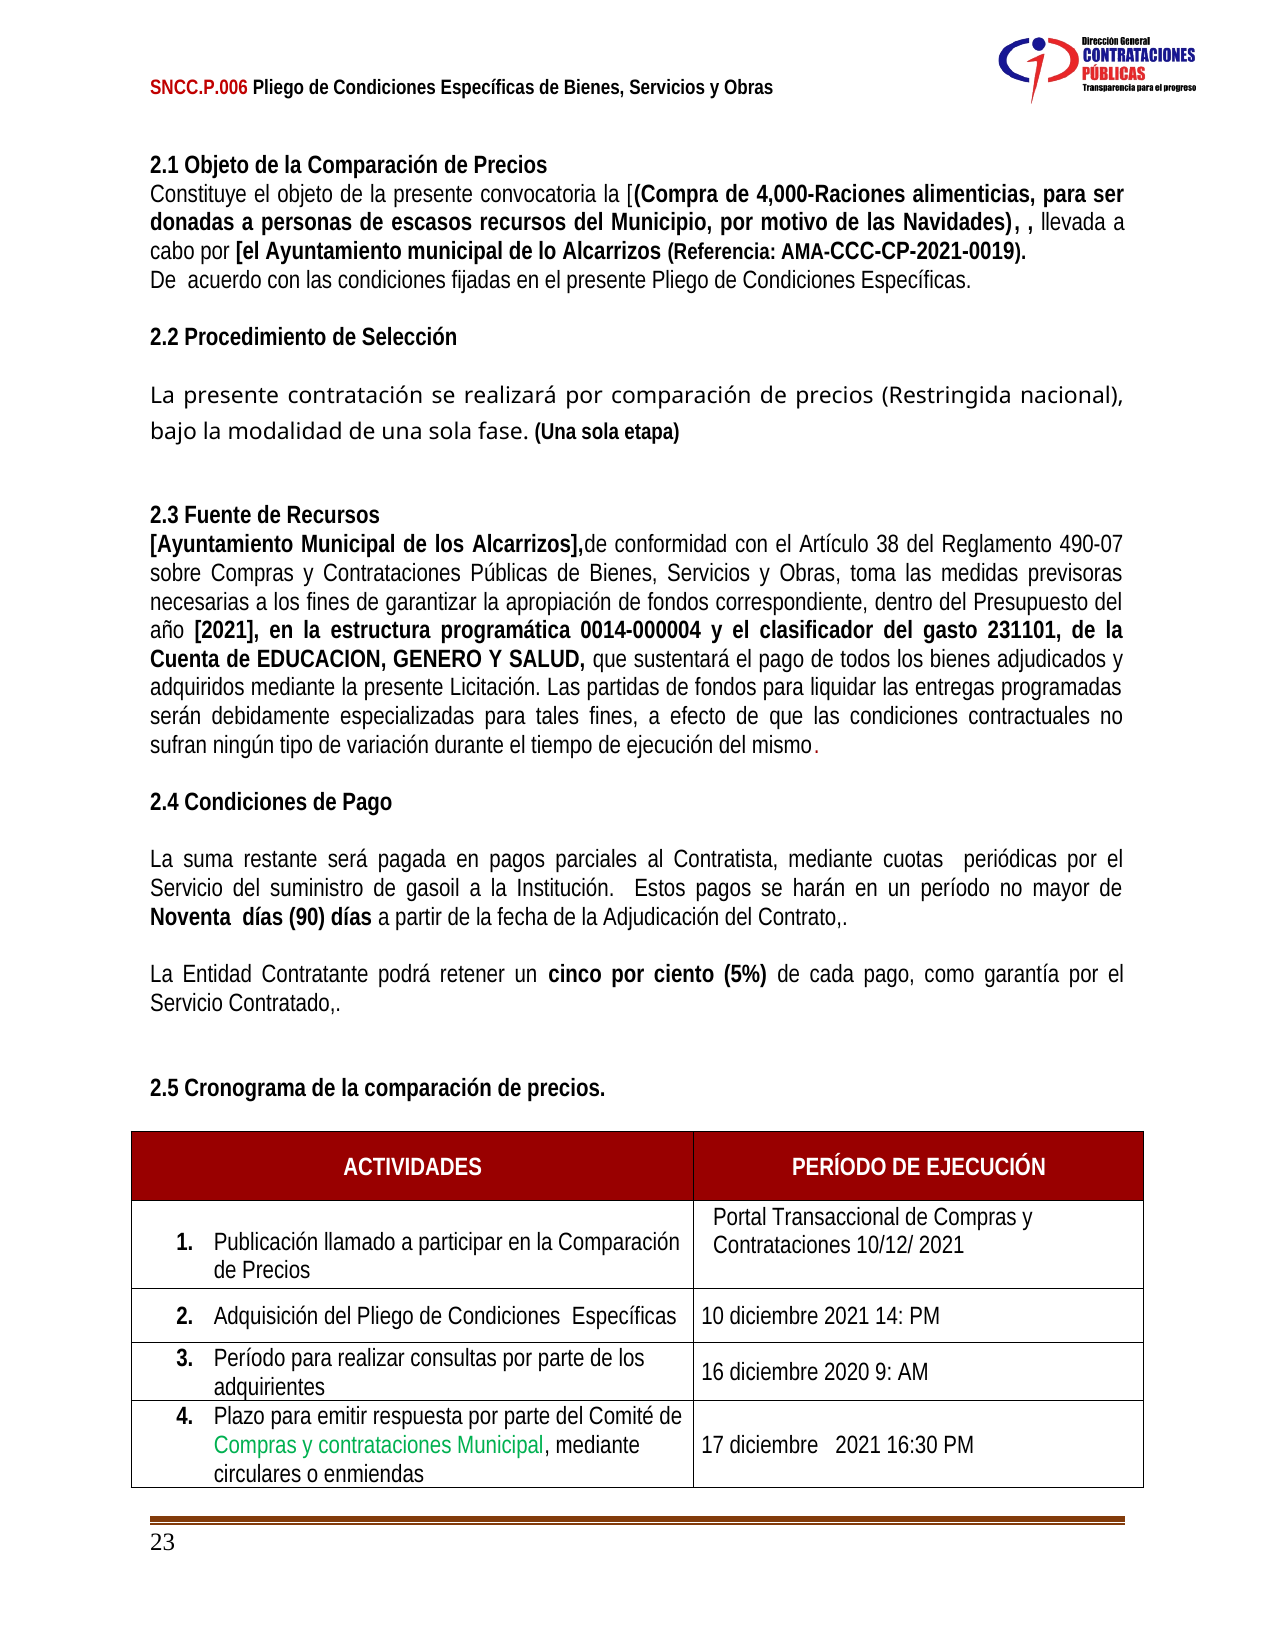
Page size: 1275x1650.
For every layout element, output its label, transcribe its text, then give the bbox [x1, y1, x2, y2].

text De acuerdo con las condiciones fijadas en el presente Pliego de Condiciones Específicas. [150, 264, 1125, 293]
table_header PERÍODO DE EJECUCIÓN [694, 1132, 1143, 1200]
text 2.2 Procedimiento de Selección [150, 322, 1125, 351]
picture [998, 37, 1196, 104]
text La Entidad Contratante podrá retener un cinco por ciento (5%) de cada pago, como garantía por el Servicio Contratado,. [150, 959, 1125, 1016]
table_cell Portal Transaccional de Compras y Contrataciones 10/12/ 2021 [694, 1201, 1143, 1287]
table_cell Período para realizar consultas por parte de los adquirientes [132, 1343, 693, 1400]
text 2.3 Fuente de Recursos [150, 501, 1125, 529]
text Constituye el objeto de la presente convocatoria la [(Compra de 4,000-Raciones alimenticias, para ser donadas a personas de escasos recursos del Municipio, por motivo de las Navidades), , llevada a cabo por [el Ayuntamiento municipal de lo Alcarrizos (Referencia: AMA-CCC-CP-2021-0019). [150, 179, 1125, 264]
text 2.1 Objeto de la Comparación de Precios [150, 150, 1125, 179]
table_cell 17 diciembre 2021 16:30 PM [694, 1401, 1143, 1487]
text 2.4 Condiciones de Pago [150, 787, 1125, 816]
text [Ayuntamiento Municipal de los Alcarrizos],de conformidad con el Artículo 38 del Reglamento 490-07 sobre Compras y Contrataciones Públicas de Bienes, Servicios y Obras, toma las medidas previsoras necesarias a los fines de garantizar la apropiación de fondos correspondiente, dentro del Presupuesto del año [2021], en la estructura programática 0014-000004 y el clasificador del gasto 231101, de la Cuenta de EDUCACION, GENERO Y SALUD, que sustentará el pago de todos los bienes adjudicados y adquiridos mediante la presente Licitación. Las partidas de fondos para liquidar las entregas programadas serán debidamente especializadas para tales fines, a efecto de que las condiciones contractuales no sufran ningún tipo de variación durante el tiempo de ejecución del mismo. [150, 529, 1125, 758]
table_cell 10 diciembre 2021 14: PM [694, 1289, 1143, 1342]
table_cell Plazo para emitir respuesta por parte del Comité de Compras y contrataciones Municipal, mediante circulares o enmiendas [132, 1401, 693, 1487]
table_cell Adquisición del Pliego de Condiciones Específicas [132, 1289, 693, 1342]
text La presente contratación se realizará por comparación de precios (Restringida nacional), bajo la modalidad de una sola fase. (Una sola etapa) [150, 379, 1125, 446]
text 2.5 Cronograma de la comparación de precios. [150, 1073, 1125, 1102]
table_cell 16 diciembre 2020 9: AM [694, 1343, 1143, 1400]
table_cell Publicación llamado a participar en la Comparación de Precios [132, 1201, 693, 1287]
text La suma restante será pagada en pagos parciales al Contratista, mediante cuotas periódicas por el Servicio del suministro de gasoil a la Institución. Estos pagos se harán en un período no mayor de Noventa días (90) días a partir de la fecha de la Adjudicación del Contrato,. [150, 844, 1125, 930]
table_header ACTIVIDADES [132, 1132, 693, 1200]
